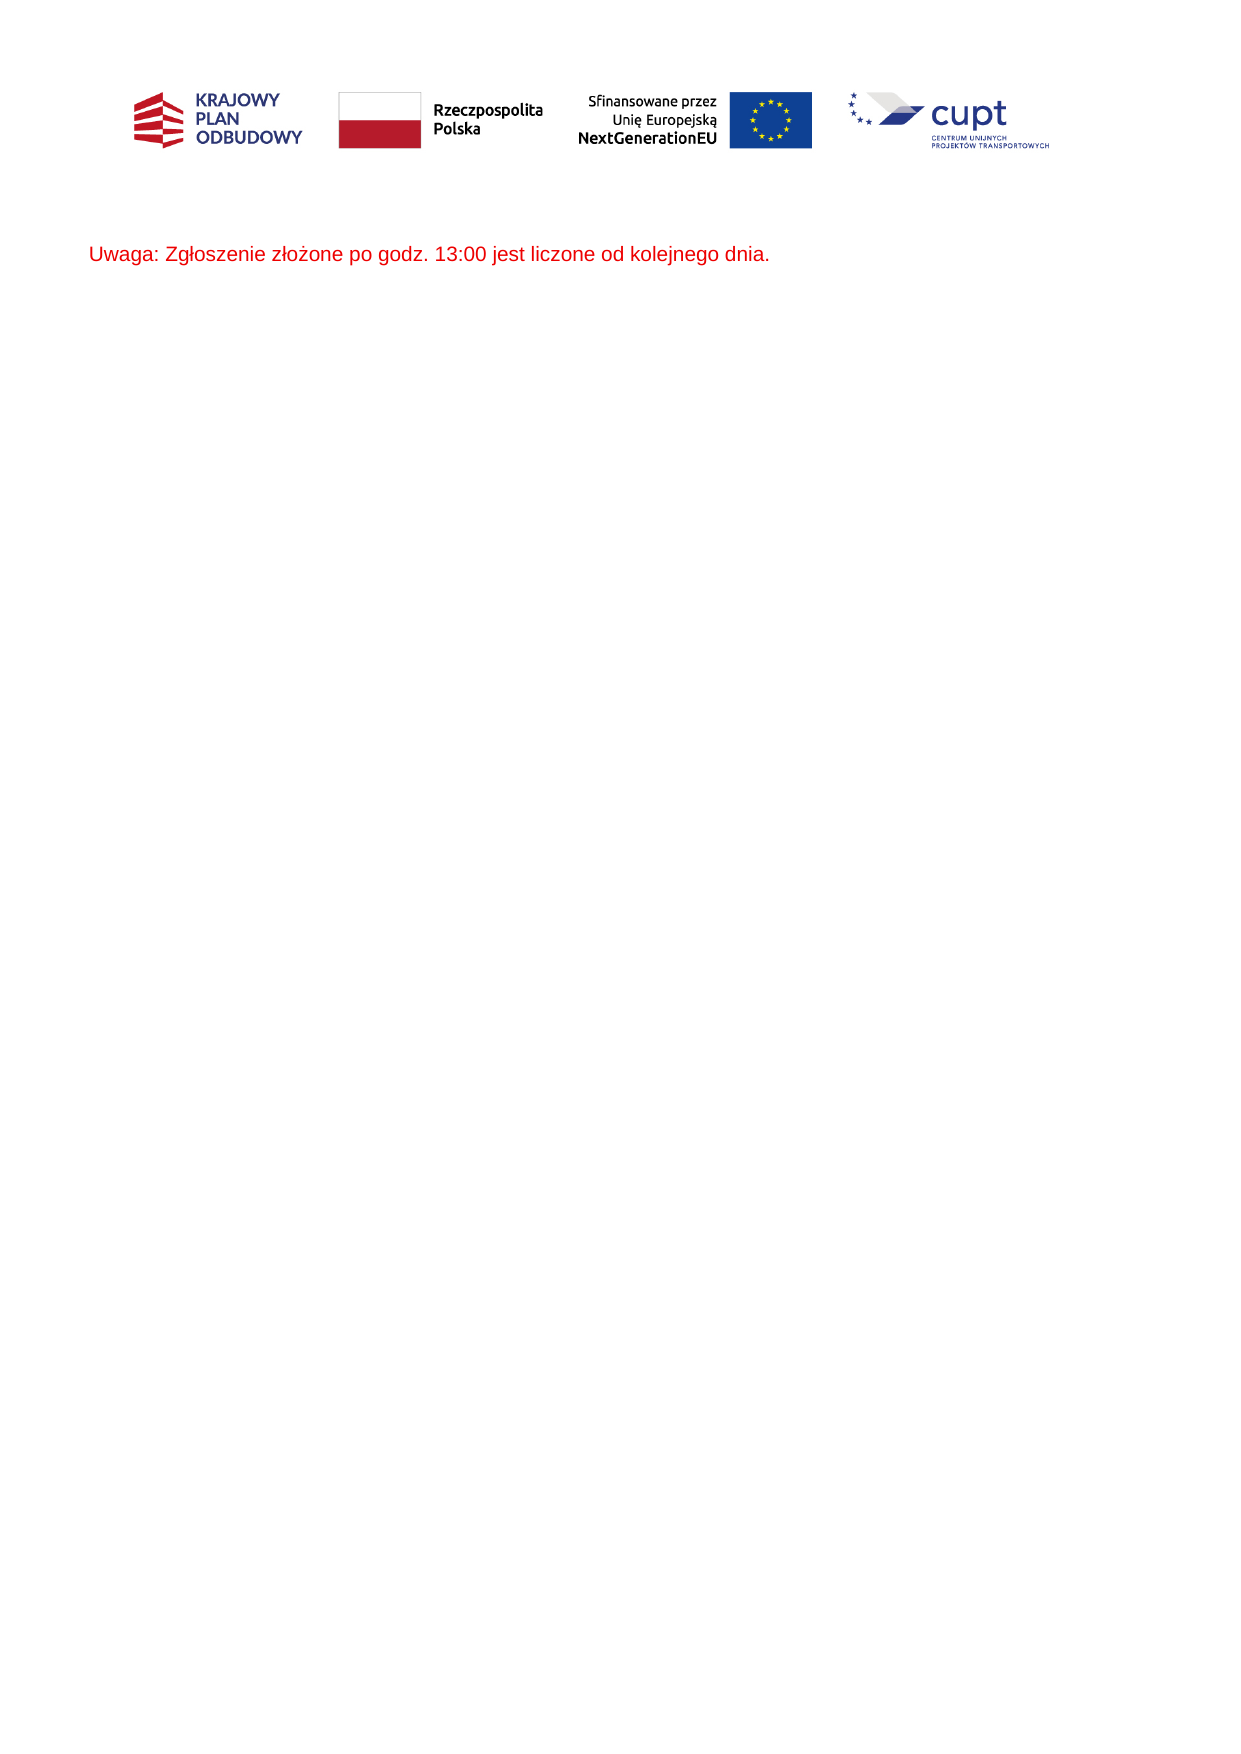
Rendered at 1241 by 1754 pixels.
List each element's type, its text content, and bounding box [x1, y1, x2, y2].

picture [118, 73, 1063, 166]
text Uwaga: Zgłoszenie złożone po godz. 13:00 jest liczone od kolejnego dnia. [89, 242, 1092, 266]
